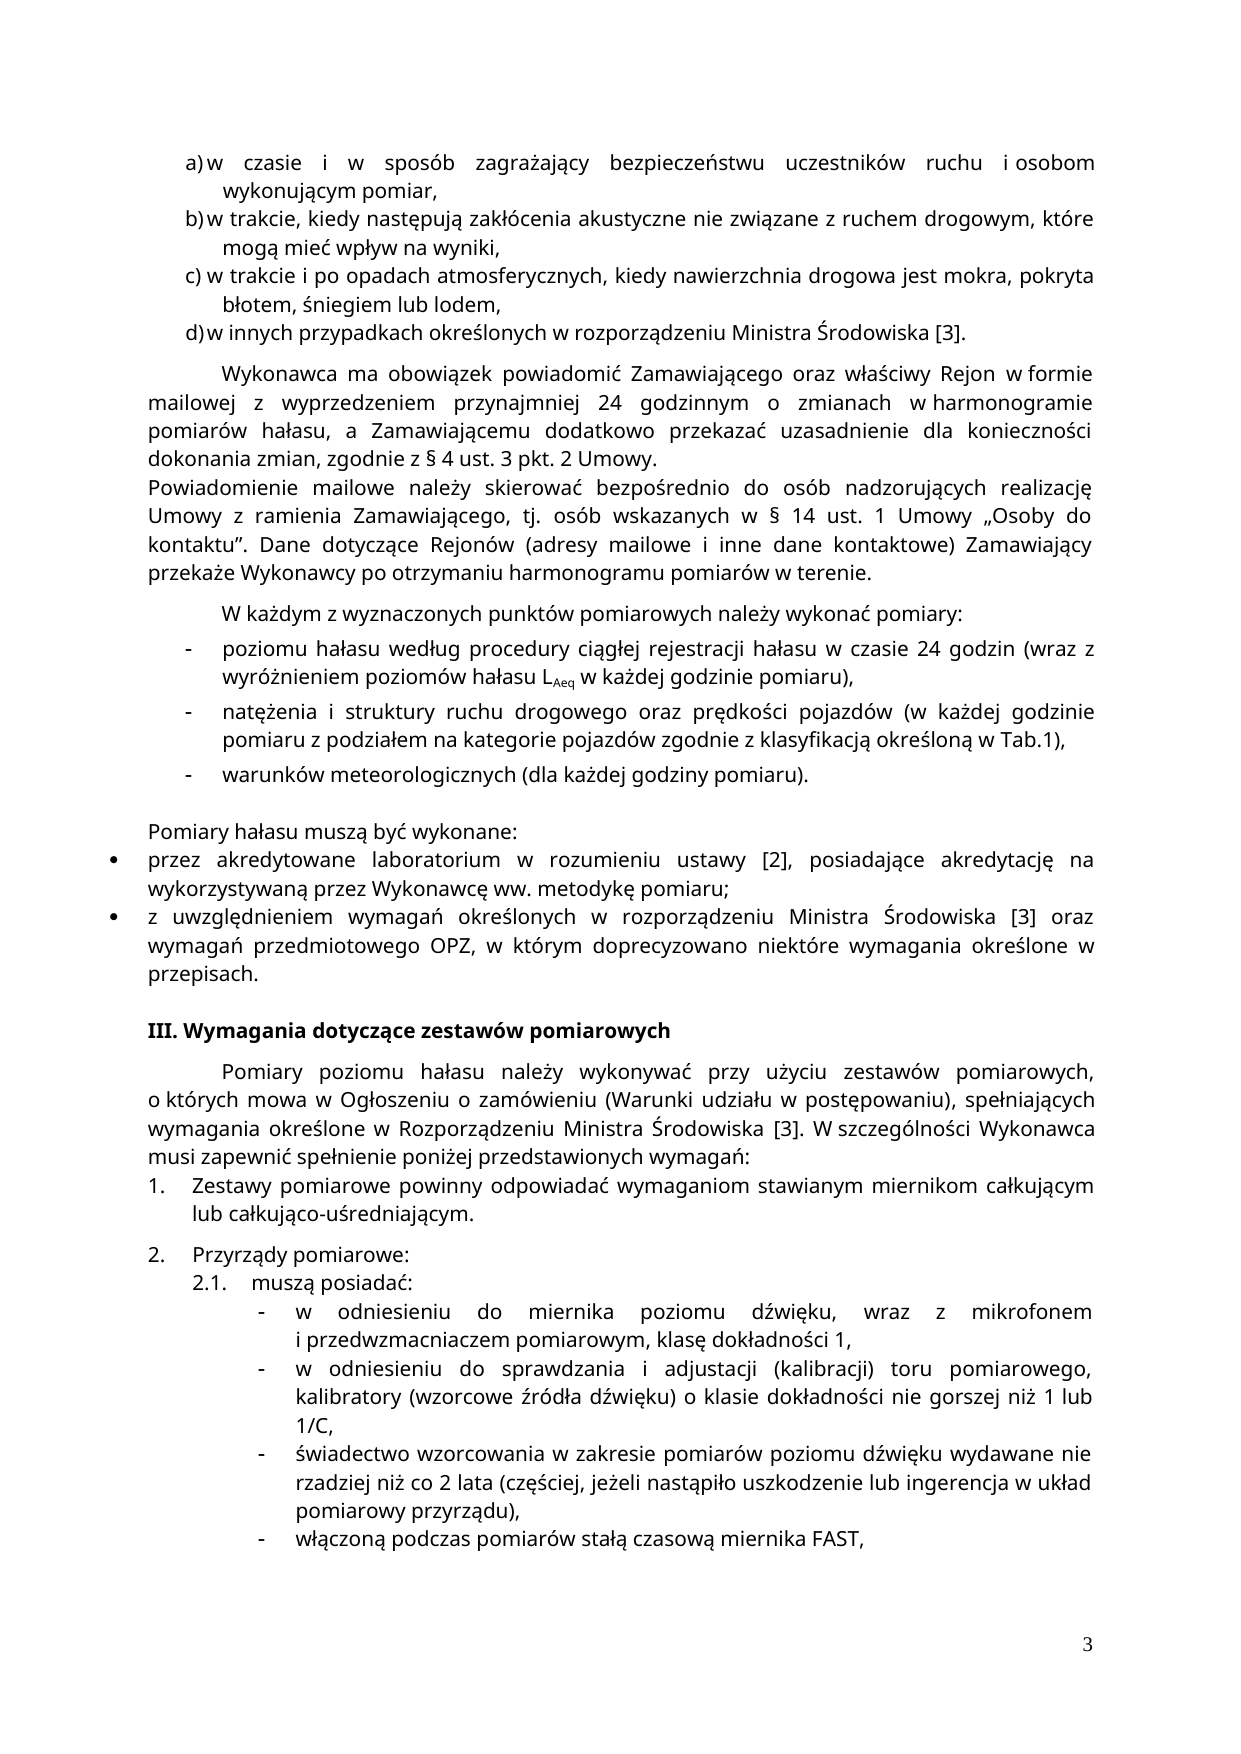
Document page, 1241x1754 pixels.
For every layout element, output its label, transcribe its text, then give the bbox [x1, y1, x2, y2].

text Pomiary hałasu muszą być wykonane: [148, 817, 1095, 845]
list w odniesieniu do sprawdzania i adjustacji (kalibracji) toru pomiarowego, kalibratory (wzorcowe źródła dźwięku) o klasie dokładności nie gorszej niż 1 lub 1/C, [258, 1354, 1093, 1439]
list Zestawy pomiarowe powinny odpowiadać wymaganiom stawianym miernikom całkującym lub całkująco-uśredniającym. [148, 1171, 1096, 1228]
text III. Wymagania dotyczące zestawów pomiarowych [148, 1016, 1096, 1044]
list warunków meteorologicznych (dla każdej godziny pomiaru). [185, 760, 1096, 788]
text Wykonawca ma obowiązek powiadomić Zamawiającego oraz właściwy Rejon w formie mailowej z wyprzedzeniem przynajmniej 24 godzinnym o zmianach w harmonogramie pomiarów hałasu, a Zamawiającemu dodatkowo przekazać uzasadnienie dla konieczności dokonania zmian, zgodnie z § 4 ust. 3 pkt. 2 Umowy. [148, 359, 1093, 473]
list w odniesieniu do miernika poziomu dźwięku, wraz z mikrofonem i przedwzmacniaczem pomiarowym, klasę dokładności 1, [258, 1297, 1093, 1354]
list w trakcie, kiedy następują zakłócenia akustyczne nie związane z ruchem drogowym, które mogą mieć wpływ na wyniki, [185, 204, 1096, 261]
list natężenia i struktury ruchu drogowego oraz prędkości pojazdów (w każdej godzinie pomiaru z podziałem na kategorie pojazdów zgodnie z klasyfikacją określoną w Tab.1), [185, 697, 1096, 754]
text W każdym z wyznaczonych punktów pomiarowych należy wykonać pomiary: [133, 599, 1095, 628]
list w czasie i w sposób zagrażający bezpieczeństwu uczestników ruchu i osobom wykonującym pomiar, [185, 148, 1095, 204]
list poziomu hałasu według procedury ciągłej rejestracji hałasu w czasie 24 godzin (wraz z wyróżnieniem poziomów hałasu LAeq w każdej godzinie pomiaru), [185, 634, 1096, 691]
list Przyrządy pomiarowe: [148, 1240, 1095, 1268]
list z uwzględnieniem wymagań określonych w rozporządzeniu Ministra Środowiska [3] oraz wymagań przedmiotowego OPZ, w którym doprecyzowano niektóre wymagania określone w przepisach. [110, 902, 1095, 988]
list włączoną podczas pomiarów stałą czasową miernika FAST, [258, 1524, 1093, 1553]
list muszą posiadać: [192, 1268, 1093, 1297]
list przez akredytowane laboratorium w rozumieniu ustawy [2], posiadające akredytację na wykorzystywaną przez Wykonawcę ww. metodykę pomiaru; [110, 845, 1095, 902]
text Pomiary poziomu hałasu należy wykonywać przy użyciu zestawów pomiarowych, o których mowa w Ogłoszeniu o zamówieniu (Warunki udziału w postępowaniu), spełniających wymagania określone w Rozporządzeniu Ministra Środowiska [3]. W szczególności Wykonawca musi zapewnić spełnienie poniżej przedstawionych wymagań: [148, 1057, 1096, 1171]
list w trakcie i po opadach atmosferycznych, kiedy nawierzchnia drogowa jest mokra, pokryta błotem, śniegiem lub lodem, [185, 261, 1096, 318]
text Powiadomienie mailowe należy skierować bezpośrednio do osób nadzorujących realizację Umowy z ramienia Zamawiającego, tj. osób wskazanych w § 14 ust. 1 Umowy „Osoby do kontaktu”. Dane dotyczące Rejonów (adresy mailowe i inne dane kontaktowe) Zamawiający przekaże Wykonawcy po otrzymaniu harmonogramu pomiarów w terenie. [148, 473, 1093, 587]
list w innych przypadkach określonych w rozporządzeniu Ministra Środowiska [3]. [185, 318, 1095, 347]
list świadectwo wzorcowania w zakresie pomiarów poziomu dźwięku wydawane nie rzadziej niż co 2 lata (częściej, jeżeli nastąpiło uszkodzenie lub ingerencja w układ pomiarowy przyrządu), [258, 1439, 1093, 1524]
